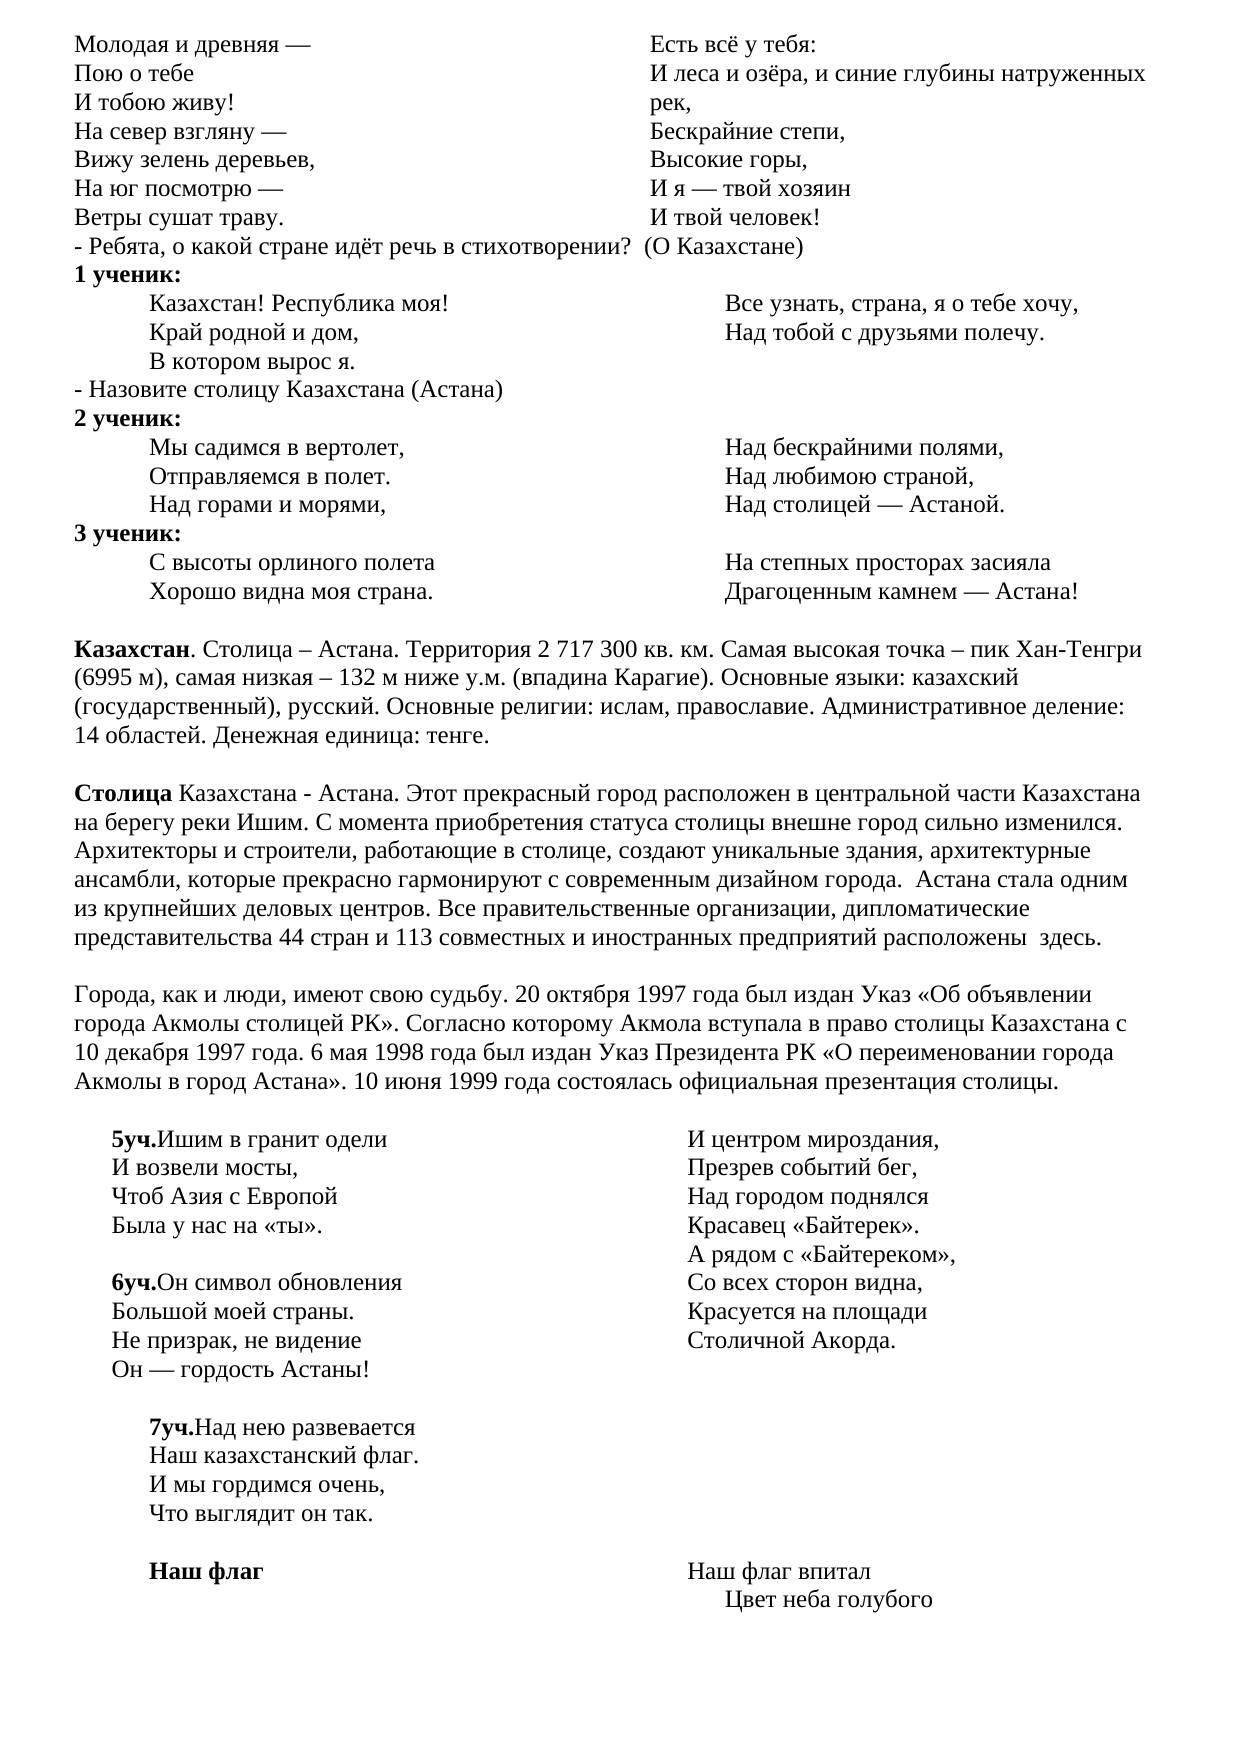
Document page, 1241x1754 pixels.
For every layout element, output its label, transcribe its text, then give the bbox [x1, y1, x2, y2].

text А рядом с «Байтереком», Со всех сторон видна, Красуется на площади Столичной Акорда. [687, 1239, 1152, 1382]
text 6уч.Он символ обновления Большой моей страны. Не призрак, не видение Он — гордость Астаны! [111, 1267, 576, 1382]
text Казахстан! Республика моя! Край родной и дом, В котором вырос я. Все узнать, страна, я о тебе хочу, Над тобой с друзьями полечу. [149, 288, 576, 374]
text 5уч.Ишим в гранит одели И возвели мосты, Чтоб Азия с Европой Была у нас на «ты». [111, 1124, 576, 1239]
text И центром мироздания, Презрев событий бег, Над городом поднялся Красавец «Байтерек». [687, 1124, 1152, 1239]
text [687, 1556, 1152, 1613]
text Мы садимся в вертолет, Отправляемся в полет. Над горами и морями, Над бескрайними полями, Над любимою страной, Над столицей — Астаной. [724, 432, 1152, 518]
text Мы садимся в вертолет, Отправляемся в полет. Над горами и морями, Над бескрайними полями, Над любимою страной, Над столицей — Астаной. [149, 432, 576, 518]
text Казахстан. Столица – Астана. Территория 2 717 300 кв. км. Самая высокая точка – пик Хан-Тенгри (6995 м), самая низкая – 132 м ниже у.м. (впадина Карагие). Основные языки: казахский (государственный), русский. Основные религии: ислам, православие. Административное деление: 14 областей. Денежная единица: тенге. [74, 634, 1152, 749]
text 2 ученик: [74, 403, 1152, 432]
text - Назовите столицу Казахстана (Астана) [74, 374, 1152, 403]
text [649, 29, 1152, 231]
text С высоты орлиного полета Хорошо видна моя страна. На степных просторах засияла Драгоценным камнем — Астана! [724, 547, 1152, 604]
text 3 ученик: [74, 518, 1152, 547]
text - Ребята, о какой стране идёт речь в стихотворении? (О Казахстане) [74, 231, 1152, 259]
subtitle Наш флаг [149, 1556, 576, 1584]
text Столица Казахстана - Астана. Этот прекрасный город расположен в центральной части Казахстана на берегу реки Ишим. С момента приобретения статуса столицы внешне город сильно изменился. Архитекторы и строители, работающие в столице, создают уникальные здания, архитектурные ансамбли, которые прекрасно гармонируют с современным дизайном города. Астана стала одним из крупнейших деловых центров. Все правительственные организации, дипломатические представительства 44 стран и 113 совместных и иностранных предприятий расположены здесь. [74, 778, 1152, 950]
text Казахстан! Республика моя! Край родной и дом, В котором вырос я. Все узнать, страна, я о тебе хочу, Над тобой с друзьями полечу. [724, 288, 1152, 346]
text 1 ученик: [74, 259, 1152, 288]
text 7уч.Над нею развевается Наш казахстанский флаг. И мы гордимся очень, Что выглядит он так. [149, 1412, 1152, 1527]
text С высоты орлиного полета Хорошо видна моя страна. На степных просторах засияла Драгоценным камнем — Астана! [149, 547, 576, 604]
text Города, как и люди, имеют свою судьбу. 20 октября 1997 года был издан Указ «Об объявлении города Акмолы столицей РК». Согласно которому Акмола вступала в право столицы Казахстана с 10 декабря 1997 года. 6 мая 1998 года был издан Указ Президента РК «О переименовании города Акмолы в город Астана». 10 июня 1999 года состоялась официальная презентация столицы. [74, 979, 1152, 1094]
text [74, 29, 576, 231]
